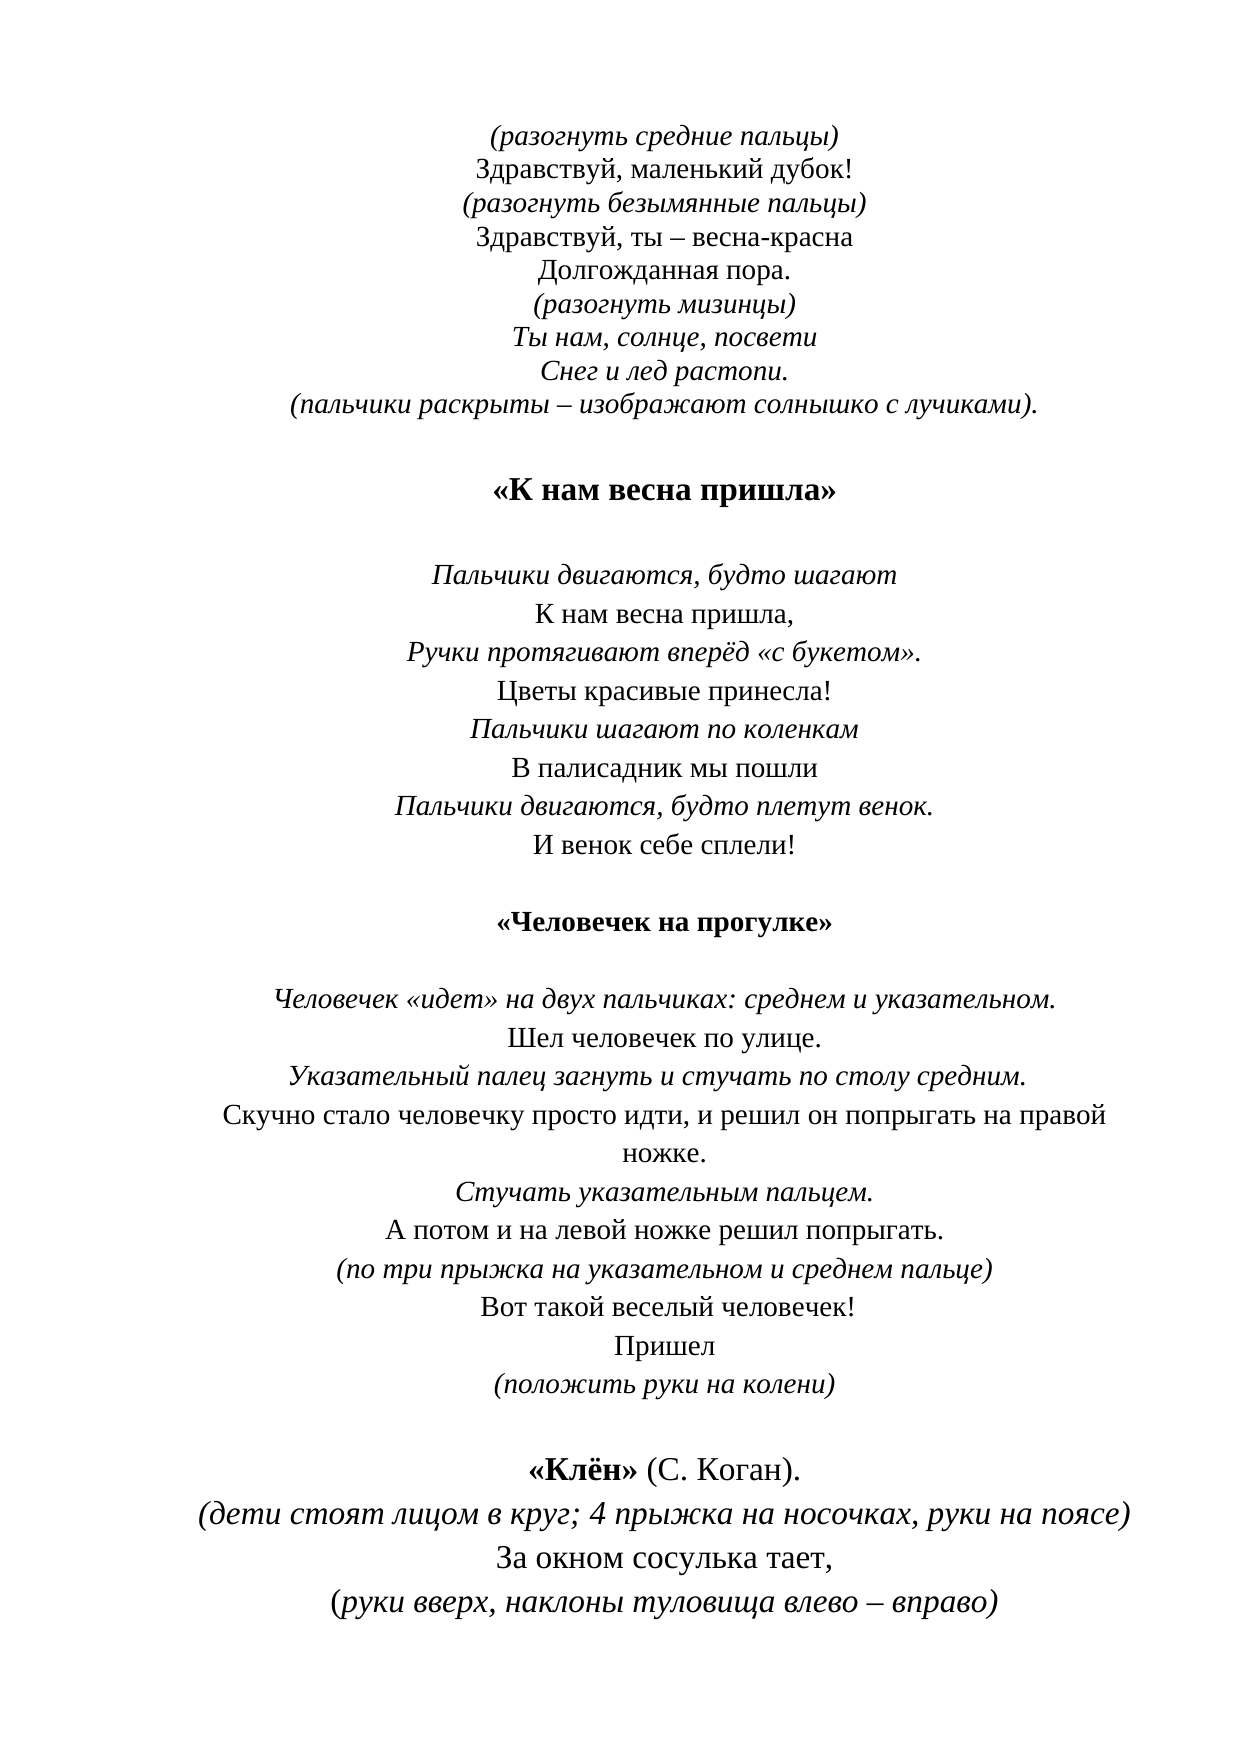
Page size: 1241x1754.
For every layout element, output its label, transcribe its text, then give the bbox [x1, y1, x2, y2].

text «Человечек на прогулке» [177, 904, 1152, 938]
text Стучать указательным пальцем. [177, 1174, 1152, 1207]
text Здравствуй, ты – весна-красна [177, 219, 1152, 252]
text К нам весна пришла, [177, 596, 1152, 629]
text Долгожданная пора. [177, 252, 1152, 286]
text (пальчики раскрыты – изображают солнышко с лучиками). [177, 386, 1152, 420]
text Пришел [177, 1328, 1152, 1362]
text Вот такой веселый человечек! [177, 1289, 1152, 1323]
text (руки вверх, наклоны туловища влево – вправо) [177, 1581, 1152, 1620]
text В палисадник мы пошли [177, 750, 1152, 783]
text (положить руки на колени) [177, 1367, 1152, 1400]
text За окном сосулька тает, [177, 1537, 1152, 1576]
text Снег и лед растопи. [177, 353, 1152, 386]
text А потом и на левой ножке решил попрыгать. [177, 1212, 1152, 1246]
text Ручки протягивают вперёд «с букетом». [177, 634, 1152, 668]
text Человечек «идет» на двух пальчиках: среднем и указательном. [177, 981, 1152, 1015]
text Пальчики шагают по коленкам [177, 711, 1152, 745]
text Скучно стало человечку просто идти, и решил он попрыгать на правой ножке. [177, 1097, 1152, 1169]
text Пальчики двигаются, будто шагают [177, 557, 1152, 591]
text «К нам весна пришла» [177, 469, 1152, 507]
text Цветы красивые принесла! [177, 673, 1152, 706]
text (разогнуть средние пальцы) Здравствуй, маленький дубок! [177, 118, 1152, 185]
text (разогнуть безымянные пальцы) [177, 185, 1152, 219]
text И венок себе сплели! [177, 827, 1152, 861]
text Шел человечек по улице. [177, 1020, 1152, 1053]
text (дети стоят лицом в круг; 4 прыжка на носочках, руки на поясе) [177, 1493, 1152, 1532]
text «Клён» (С. Коган). [177, 1449, 1152, 1487]
text (разогнуть мизинцы) Ты нам, солнце, посвети [177, 286, 1152, 353]
text Указательный палец загнуть и стучать по столу средним. [177, 1058, 1152, 1092]
text Пальчики двигаются, будто плетут венок. [177, 788, 1152, 822]
text (по три прыжка на указательном и среднем пальце) [177, 1251, 1152, 1284]
